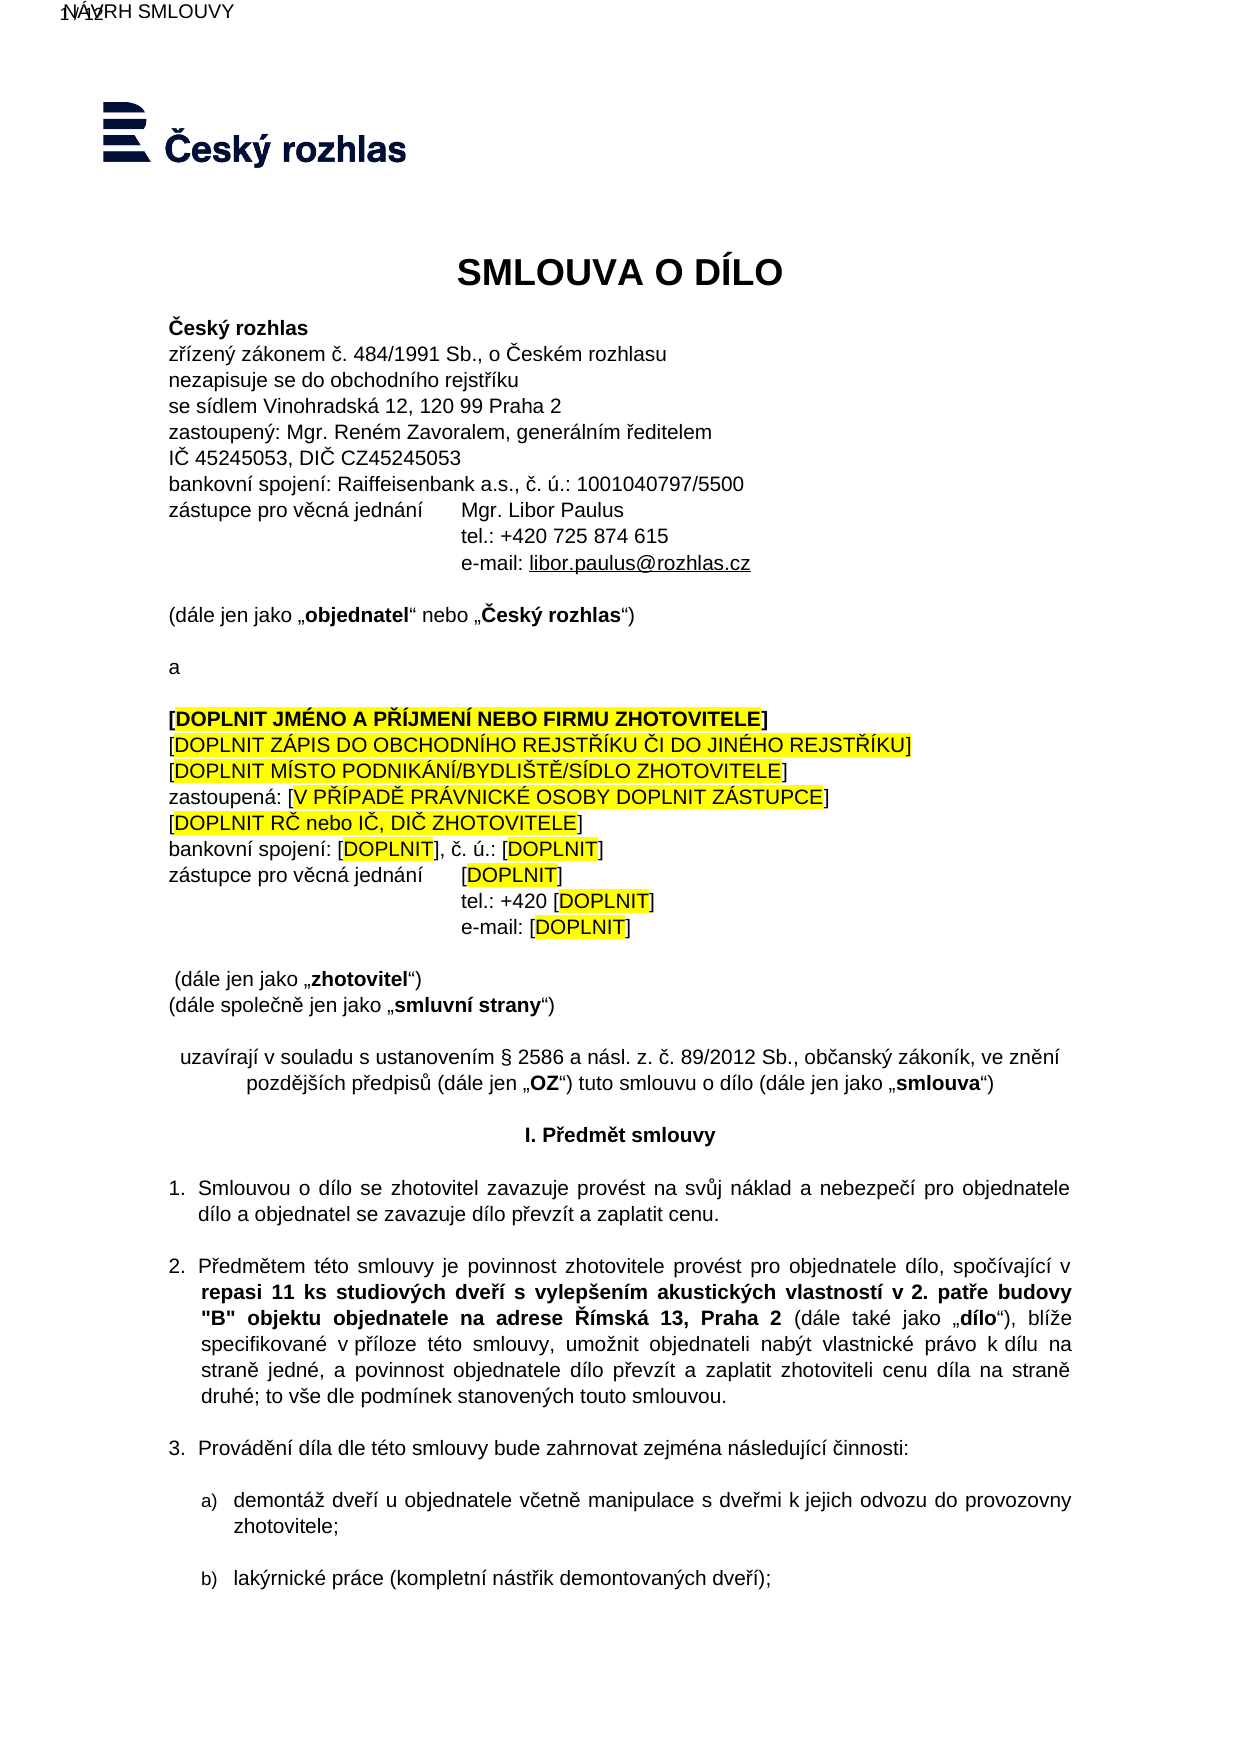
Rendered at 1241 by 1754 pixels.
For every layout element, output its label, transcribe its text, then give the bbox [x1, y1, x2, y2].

text e-mail: libor.paulus@rozhlas.cz [168, 549, 1072, 575]
text IČ 45245053, DIČ CZ45245053 [168, 445, 1072, 471]
picture [103, 102, 406, 168]
subtitle Předmět smlouvy [168, 1122, 1072, 1148]
text tel.: +420 [DOPLNIT] [168, 888, 1072, 914]
text zřízený zákonem č. 484/1991 Sb., o Českém rozhlasu [168, 341, 1072, 367]
text [DOPLNIT JMÉNO A PŘÍJMENÍ NEBO FIRMU ZHOTOVITELE] [168, 705, 1072, 731]
text [DOPLNIT ZÁPIS DO OBCHODNÍHO REJSTŘÍKU ČI DO JINÉHO REJSTŘÍKU] [168, 731, 1072, 757]
text zástupce pro věcná jednání [DOPLNIT] [168, 862, 1072, 888]
text tel.: +420 725 874 615 [168, 523, 1072, 549]
text zastoupený: Mgr. Reném Zavoralem, generálním ředitelem [168, 419, 1072, 445]
text [DOPLNIT RČ nebo IČ, DIČ ZHOTOVITELE] [168, 809, 1072, 836]
text se sídlem Vinohradská 12, 120 99 Praha 2 [168, 393, 1072, 419]
text e-mail: [DOPLNIT] [168, 914, 1072, 940]
text (dále jen jako „zhotovitel“) [168, 966, 1072, 992]
text zástupce pro věcná jednání Mgr. Libor Paulus [168, 497, 1072, 523]
text (dále jen jako „objednatel“ nebo „Český rozhlas“) [168, 601, 1072, 627]
text (dále společně jen jako „smluvní strany“) [168, 992, 1072, 1018]
list Předmětem této smlouvy je povinnost zhotovitele provést pro objednatele dílo, spočívající v repasi 11 ks studiových dveří s vylepšením akustických vlastností v 2. patře budovy "B" objektu objednatele na adrese Římská 13, Praha 2 (dále také jako „dílo“), blíže specifikované v příloze této smlouvy, umožnit objednateli nabýt vlastnické právo k dílu na straně jedné, a povinnost objednatele dílo převzít a zaplatit zhotoviteli cenu díla na straně druhé; to vše dle podmínek stanovených touto smlouvou. [168, 1252, 1072, 1408]
text a [168, 653, 1072, 679]
title SMLOUVA O DÍLO [168, 250, 1072, 294]
text nezapisuje se do obchodního rejstříku [168, 367, 1072, 393]
text bankovní spojení: Raiffeisenbank a.s., č. ú.: 1001040797/5500 [168, 471, 1072, 497]
text zastoupená: [V PŘÍPADĚ PRÁVNICKÉ OSOBY DOPLNIT ZÁSTUPCE] [168, 783, 1072, 809]
list lakýrnické práce (kompletní nástřik demontovaných dveří); [201, 1565, 1072, 1591]
text uzavírají v souladu s ustanovením § 2586 a násl. z. č. 89/2012 Sb., občanský zákoník, ve znění pozdějších předpisů (dále jen „OZ“) tuto smlouvu o dílo (dále jen jako „smlouva“) [168, 1044, 1072, 1096]
list Smlouvou o dílo se zhotovitel zavazuje provést na svůj náklad a nebezpečí pro objednatele dílo a objednatel se zavazuje dílo převzít a zaplatit cenu. [168, 1174, 1072, 1226]
text Český rozhlas [168, 315, 1072, 341]
list Provádění díla dle této smlouvy bude zahrnovat zejména následující činnosti: [168, 1434, 1072, 1461]
text bankovní spojení: [DOPLNIT], č. ú.: [DOPLNIT] [168, 836, 1072, 862]
text [DOPLNIT MÍSTO PODNIKÁNÍ/BYDLIŠTĚ/SÍDLO ZHOTOVITELE] [168, 757, 1072, 783]
list demontáž dveří u objednatele včetně manipulace s dveřmi k jejich odvozu do provozovny zhotovitele; [201, 1487, 1072, 1539]
